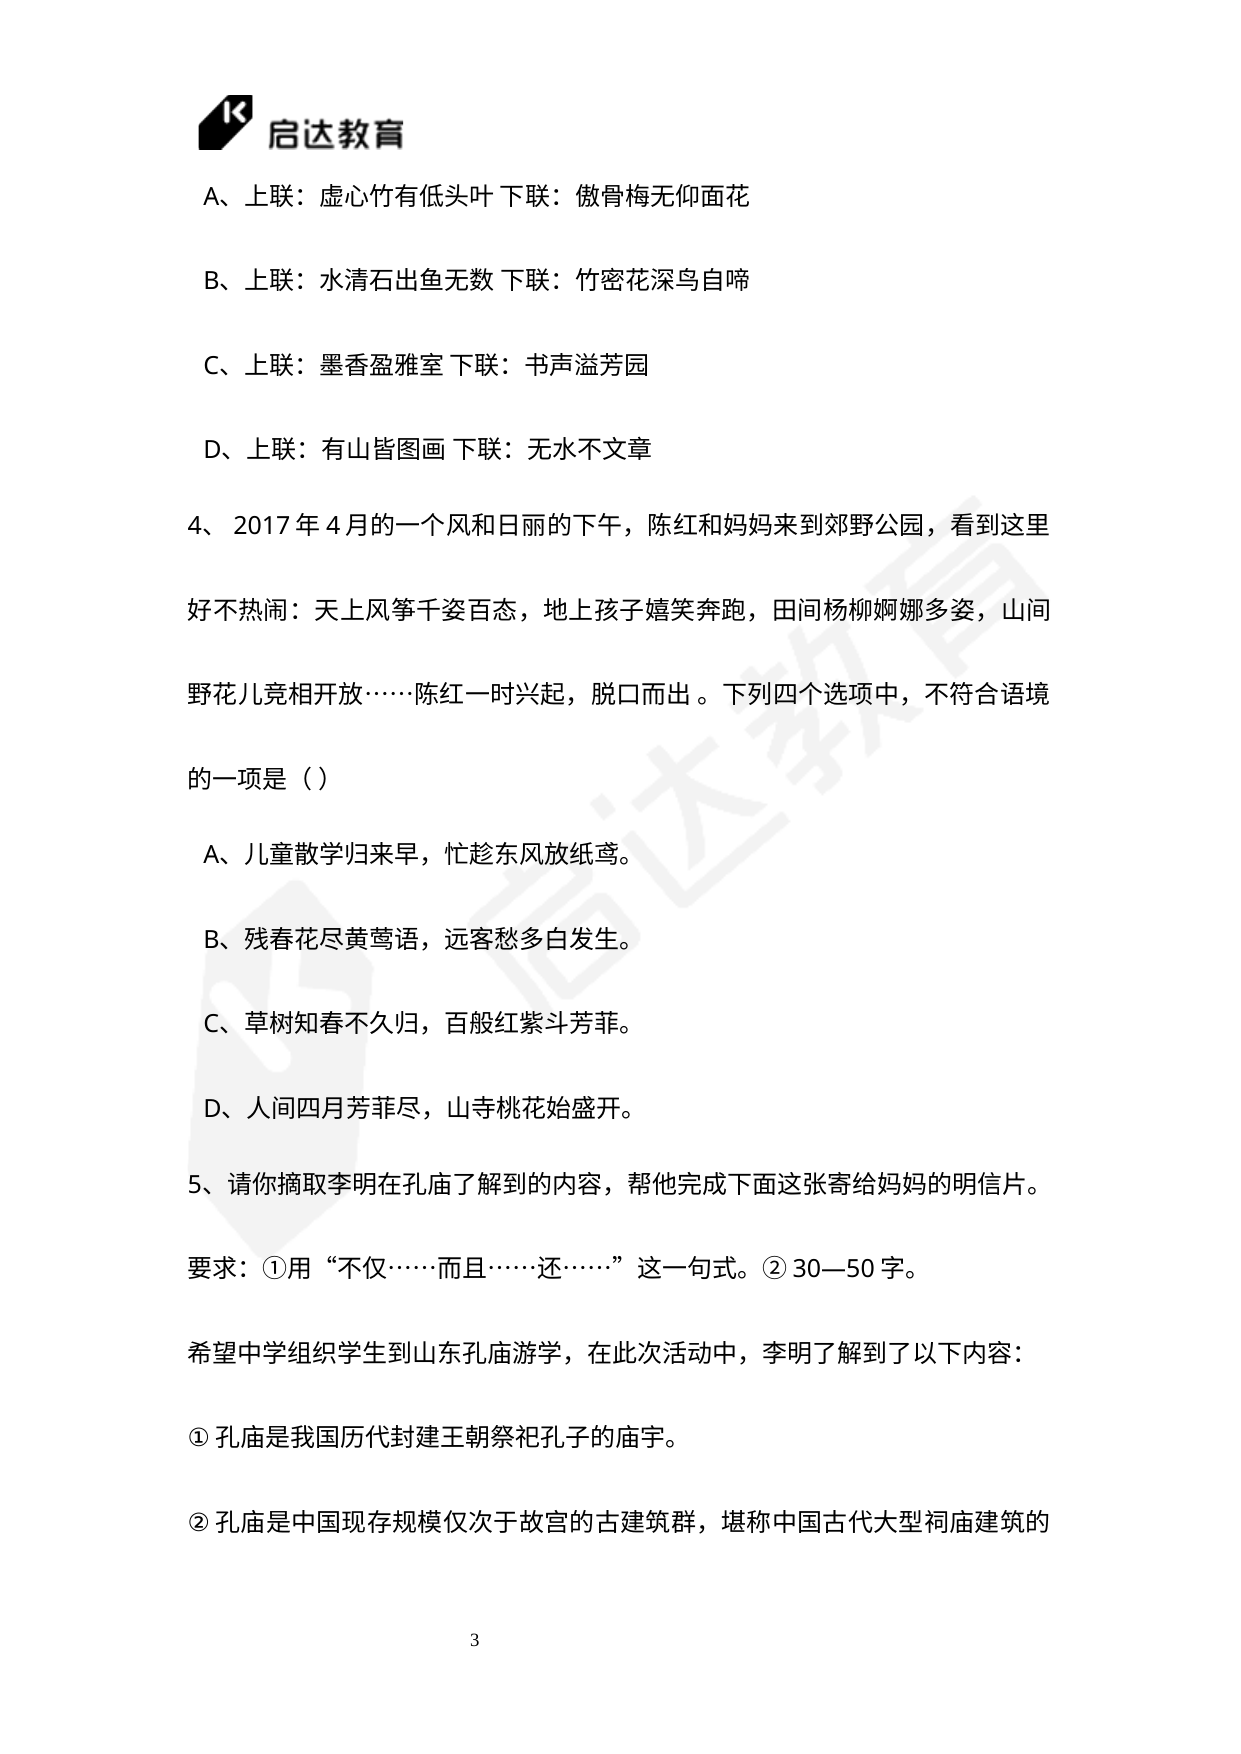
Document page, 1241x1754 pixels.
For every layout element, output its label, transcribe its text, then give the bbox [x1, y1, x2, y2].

text A、上联：虚心竹有低头叶 下联：傲骨梅无仰面花 B、上联：水清石出鱼无数 下联：竹密花深鸟自啼 C、上联：墨香盈雅室 下联：书声溢芳园 D、上联：有山皆图画 下联：无水不文章 [203, 162, 1053, 480]
text 4、 2017年4月的一个风和日丽的下午，陈红和妈妈来到郊野公园，看到这里好不热闹：天上风筝千姿百态，地上孩子嬉笑奔跑，田间杨柳婀娜多姿，山间野花儿竞相开放……陈红一时兴起，脱口而出 。下列四个选项中，不符合语境的一项是（ ） [187, 491, 1053, 810]
text A、儿童散学归来早，忙趁东风放纸鸢。 B、残春花尽黄莺语，远客愁多白发生。 C、草树知春不久归，百般红紫斗芳菲。 D、人间四月芳菲尽，山寺桃花始盛开。 [203, 821, 1053, 1139]
picture [198, 95, 404, 150]
